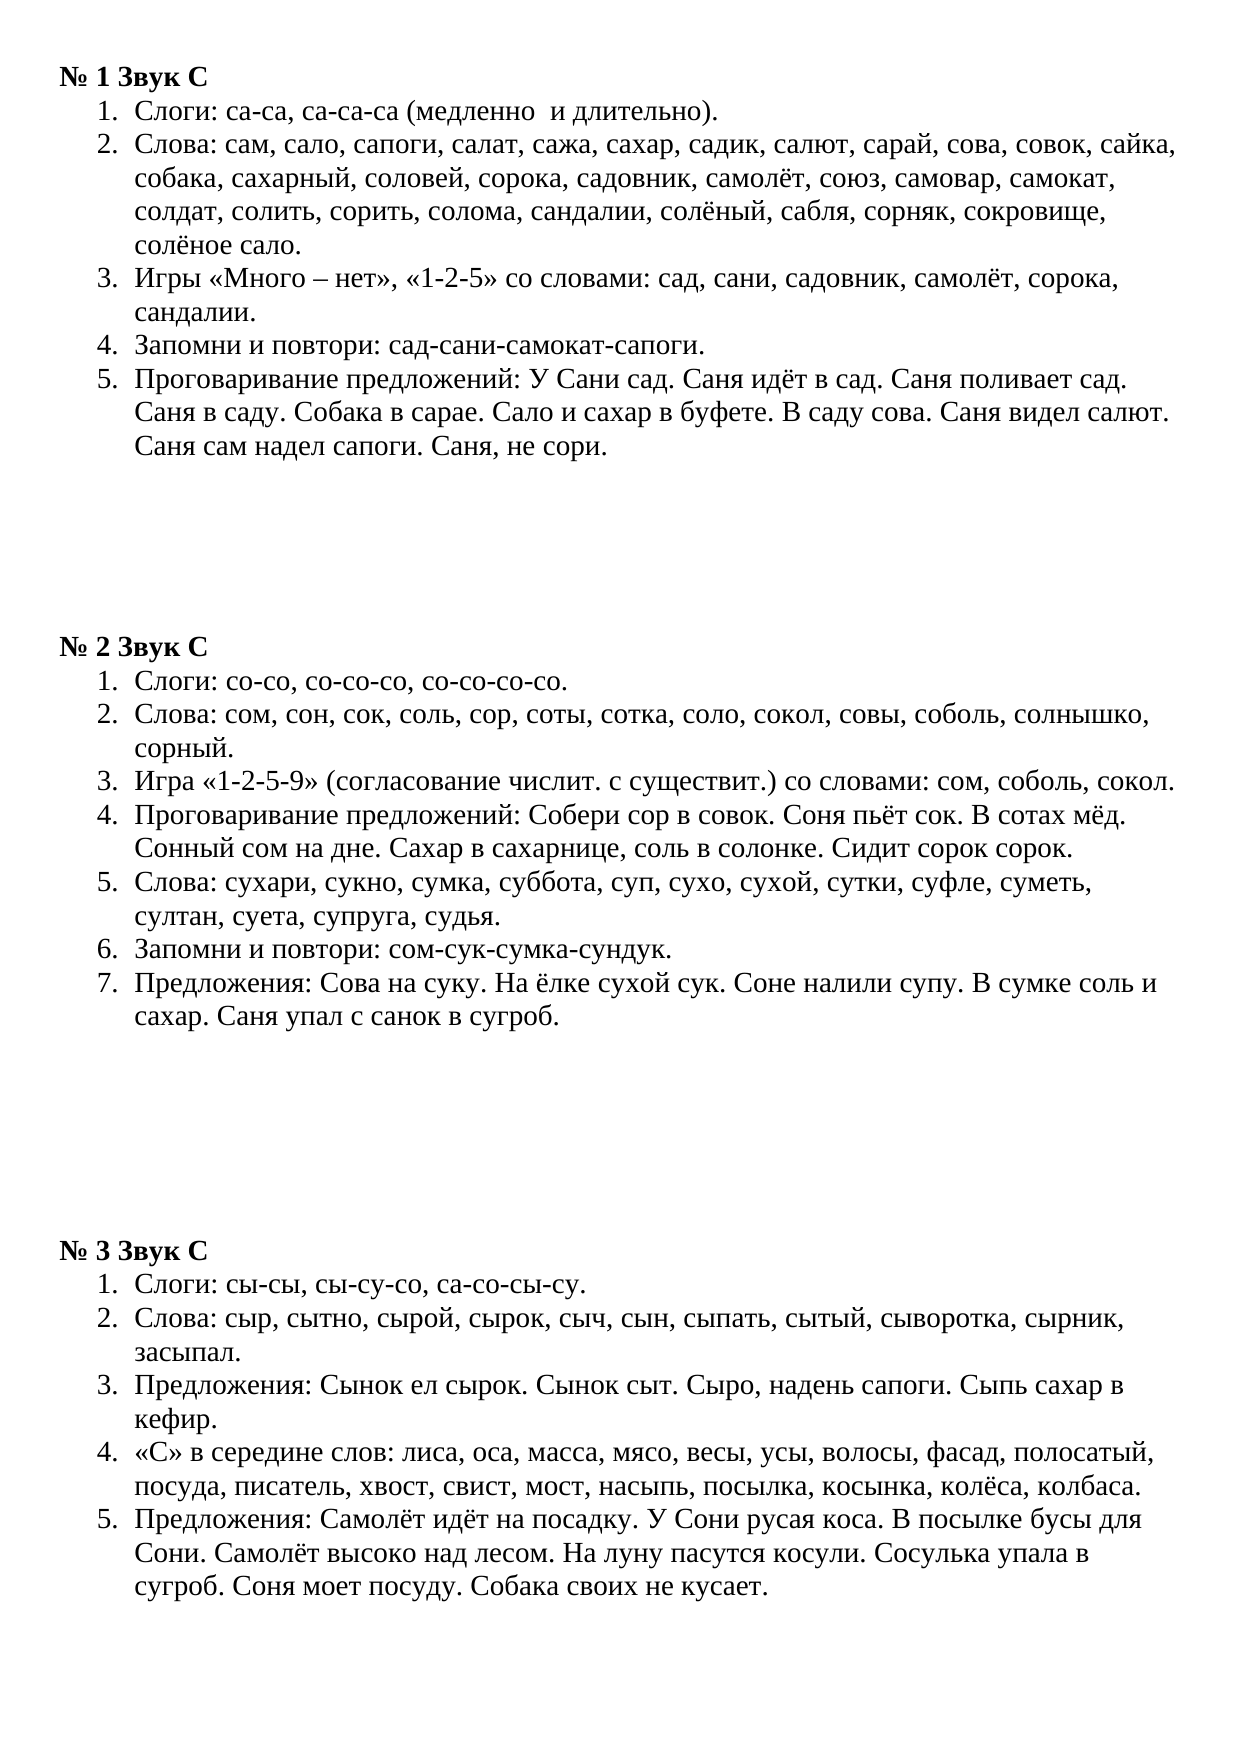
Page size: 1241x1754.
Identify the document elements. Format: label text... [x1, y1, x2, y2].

list Слова: сам, сало, сапоги, салат, сажа, сахар, садик, салют, сарай, сова, совок, сайка, собака, сахарный, соловей, сорока, садовник, самолёт, союз, самовар, самокат, солдат, солить, сорить, солома, сандалии, солёный, сабля, сорняк, сокровище, солёное сало. [97, 126, 1181, 260]
list Слоги: са-са, са-са-са (медленно и длительно). [97, 93, 1181, 126]
list «С» в середине слов: лиса, оса, масса, мясо, весы, усы, волосы, фасад, полосатый, посуда, писатель, хвост, свист, мост, насыпь, посылка, косынка, колёса, колбаса. [97, 1434, 1181, 1501]
list Запомни и повтори: сом-сук-сумка-сундук. [97, 931, 1181, 965]
list Предложения: Самолёт идёт на посадку. У Сони русая коса. В посылке бусы для Сони. Самолёт высоко над лесом. На луну пасутся косули. Сосулька упала в сугроб. Соня моет посуду. Собака своих не кусает. [97, 1501, 1181, 1602]
text № 3 Звук С [59, 1233, 1181, 1267]
list Запомни и повтори: сад-сани-самокат-сапоги. [97, 327, 1181, 361]
list Слоги: со-со, со-со-со, со-со-со-со. [97, 663, 1181, 696]
list Предложения: Сова на суку. На ёлке сухой сук. Соне налили супу. В сумке соль и сахар. Саня упал с санок в сугроб. [97, 965, 1181, 1032]
list Игры «Много – нет», «1-2-5» со словами: сад, сани, садовник, самолёт, сорока, сандалии. [97, 260, 1181, 327]
list Слова: сыр, сытно, сырой, сырок, сыч, сын, сыпать, сытый, сыворотка, сырник, засыпал. [97, 1300, 1181, 1367]
list Проговаривание предложений: У Сани сад. Саня идёт в сад. Саня поливает сад. Саня в саду. Собака в сарае. Сало и сахар в буфете. В саду сова. Саня видел салют. Саня сам надел сапоги. Саня, не сори. [97, 361, 1181, 462]
list Слова: сом, сон, сок, соль, сор, соты, сотка, соло, сокол, совы, соболь, солнышко, сорный. [97, 696, 1181, 763]
text № 2 Звук С [59, 629, 1181, 663]
list Проговаривание предложений: Собери сор в совок. Соня пьёт сок. В сотах мёд. Сонный сом на дне. Сахар в сахарнице, соль в солонке. Сидит сорок сорок. [97, 797, 1181, 864]
text № 1 Звук С [59, 59, 1181, 93]
list Слова: сухари, сукно, сумка, суббота, суп, сухо, сухой, сутки, суфле, суметь, султан, суета, супруга, судья. [97, 864, 1181, 931]
list Слоги: сы-сы, сы-су-со, са-со-сы-су. [97, 1267, 1181, 1300]
list Предложения: Сынок ел сырок. Сынок сыт. Сыро, надень сапоги. Сыпь сахар в кефир. [97, 1367, 1181, 1434]
list Игра «1-2-5-9» (согласование числит. с существит.) со словами: сом, соболь, сокол. [97, 763, 1181, 797]
